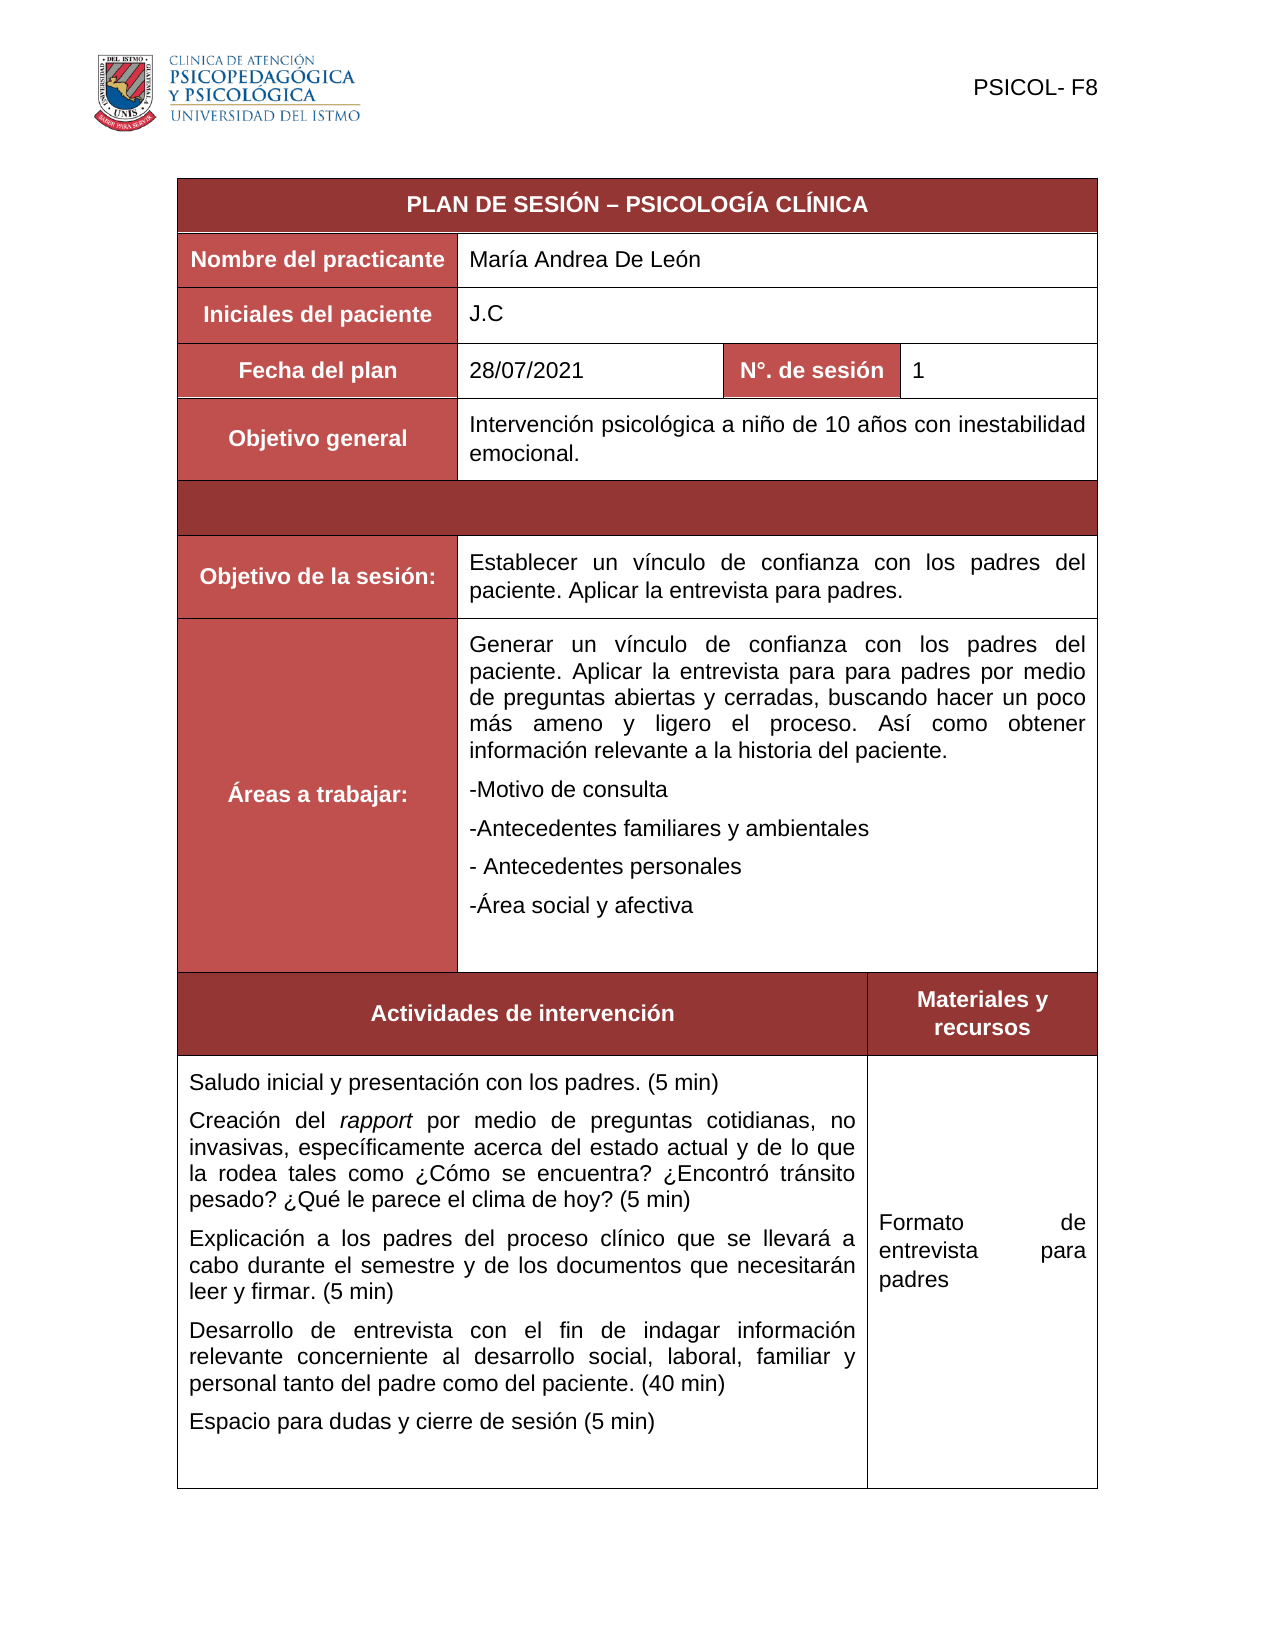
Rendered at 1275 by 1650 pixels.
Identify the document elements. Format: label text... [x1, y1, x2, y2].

table_cell Formato de entrevista para padres [868, 1056, 1097, 1488]
table_cell Materiales y recursos [868, 973, 1097, 1055]
table_header PLAN DE SESIÓN – PSICOLOGÍA CLÍNICA [178, 179, 1097, 232]
table_cell Saludo inicial y presentación con los padres. (5 min) Creación del rapport por medio de preguntas cotidianas, no invasivas, específicamente acerca del estado actual y de lo que la rodea tales como ¿Cómo se encuentra? ¿Encontró tránsito pesado? ¿Qué le parece el clima de hoy? (5 min) Explicación a los padres del proceso clínico que se llevará a cabo durante el semestre y de los documentos que necesitarán leer y firmar. (5 min) Desarrollo de entrevista con el fin de indagar información relevante concerniente al desarrollo social, laboral, familiar y personal tanto del padre como del paciente. (40 min) Espacio para dudas y cierre de sesión (5 min) [178, 1056, 867, 1488]
table_cell Actividades de intervención [178, 973, 867, 1055]
table_cell Intervención psicológica a niño de 10 años con inestabilidad emocional. [458, 399, 1097, 480]
table_cell Objetivo general [178, 399, 457, 480]
table_cell Áreas a trabajar: [178, 619, 457, 972]
table_cell Generar un vínculo de confianza con los padres del paciente. Aplicar la entrevista para para padres por medio de preguntas abiertas y cerradas, buscando hacer un poco más ameno y ligero el proceso. Así como obtener información relevante a la historia del paciente. -Motivo de consulta -Antecedentes familiares y ambientales - Antecedentes personales -Área social y afectiva [458, 619, 1097, 972]
table_cell María Andrea De León [458, 234, 1097, 287]
table_cell J.C [458, 288, 1097, 343]
table_cell Establecer un vínculo de confianza con los padres del paciente. Aplicar la entrevista para padres. [458, 536, 1097, 618]
table_cell Nombre del practicante [178, 234, 457, 287]
table_cell N°. de sesión [724, 344, 900, 397]
picture [42, 25, 422, 166]
table_cell Iniciales del paciente [178, 288, 457, 343]
table_cell 28/07/2021 [458, 344, 723, 397]
table_cell [178, 481, 1097, 535]
table_cell 1 [901, 344, 1097, 397]
table_cell Fecha del plan [178, 344, 457, 397]
table_cell Objetivo de la sesión: [178, 536, 457, 618]
